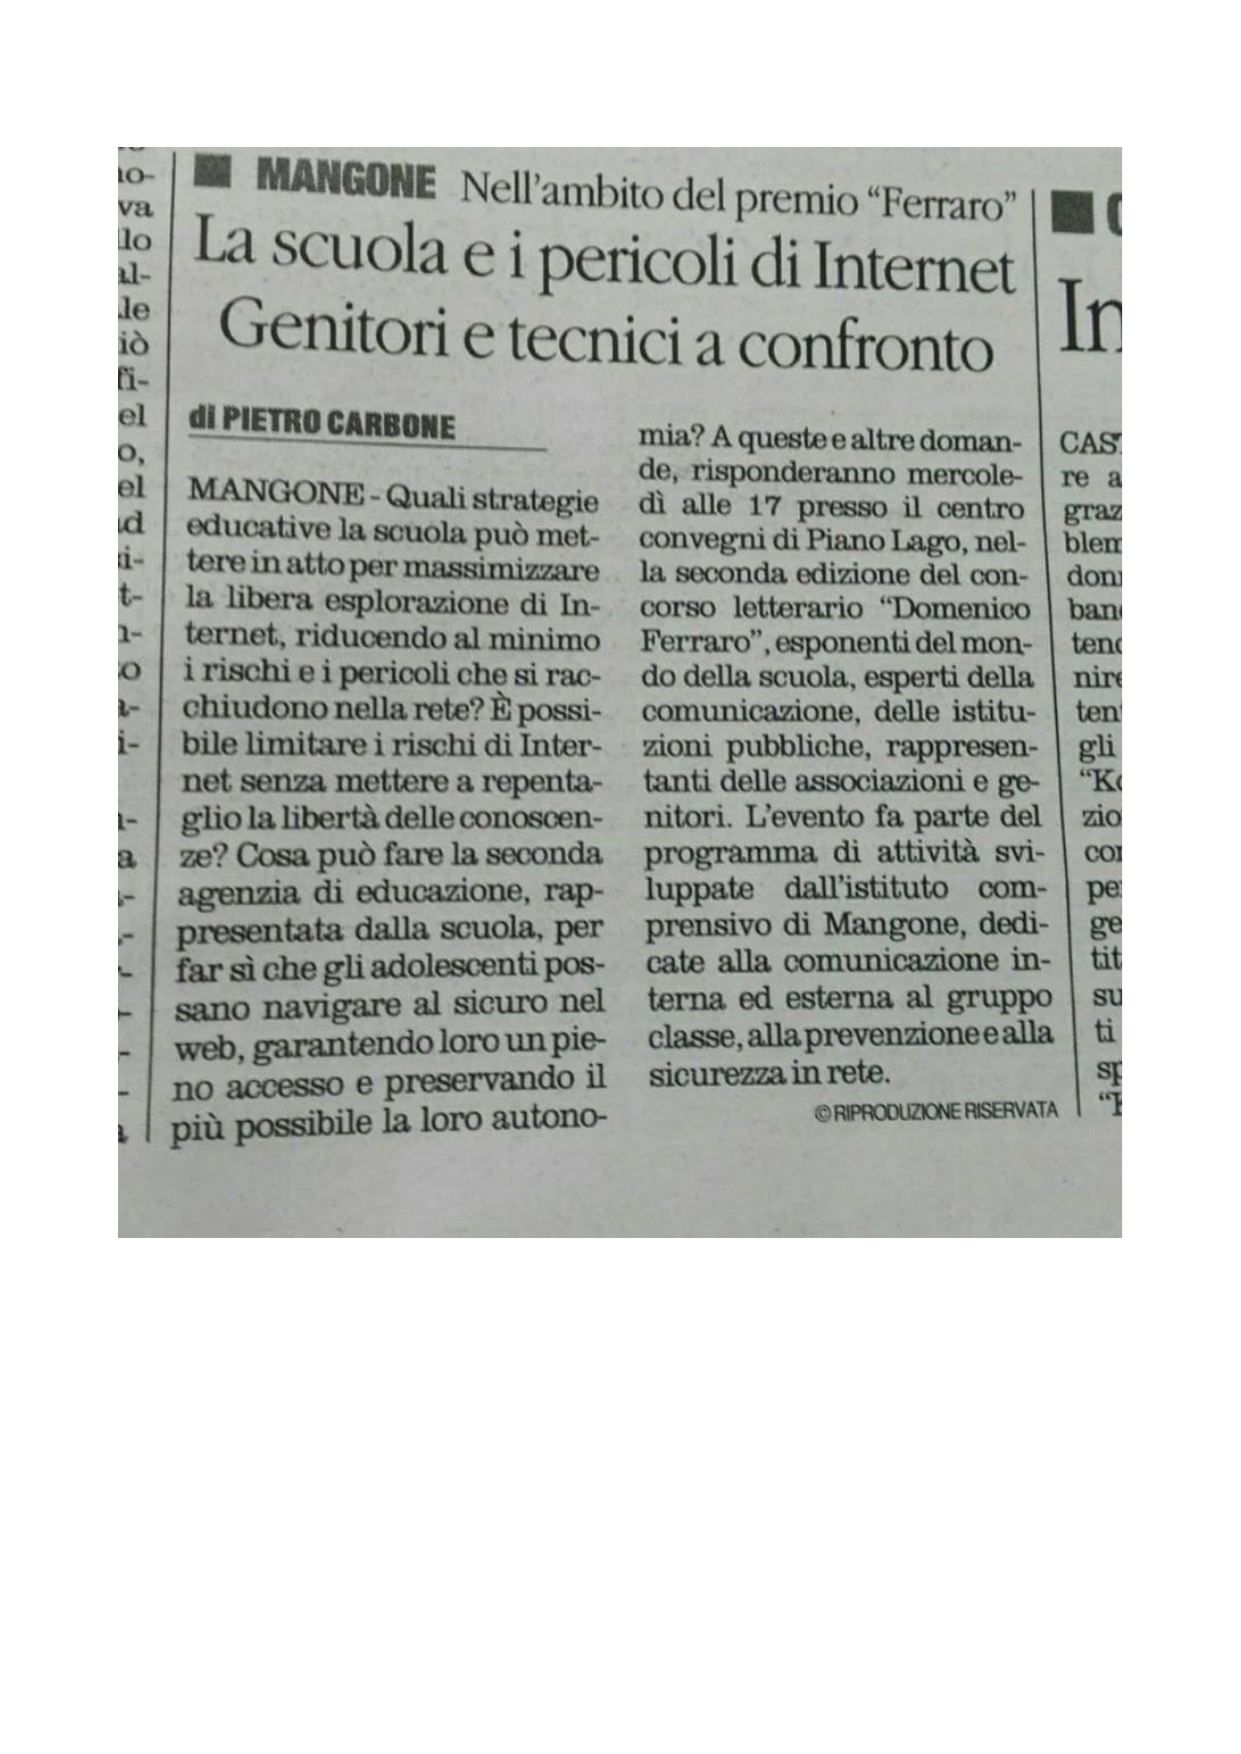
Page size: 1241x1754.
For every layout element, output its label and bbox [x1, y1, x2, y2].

picture [118, 147, 1123, 1238]
